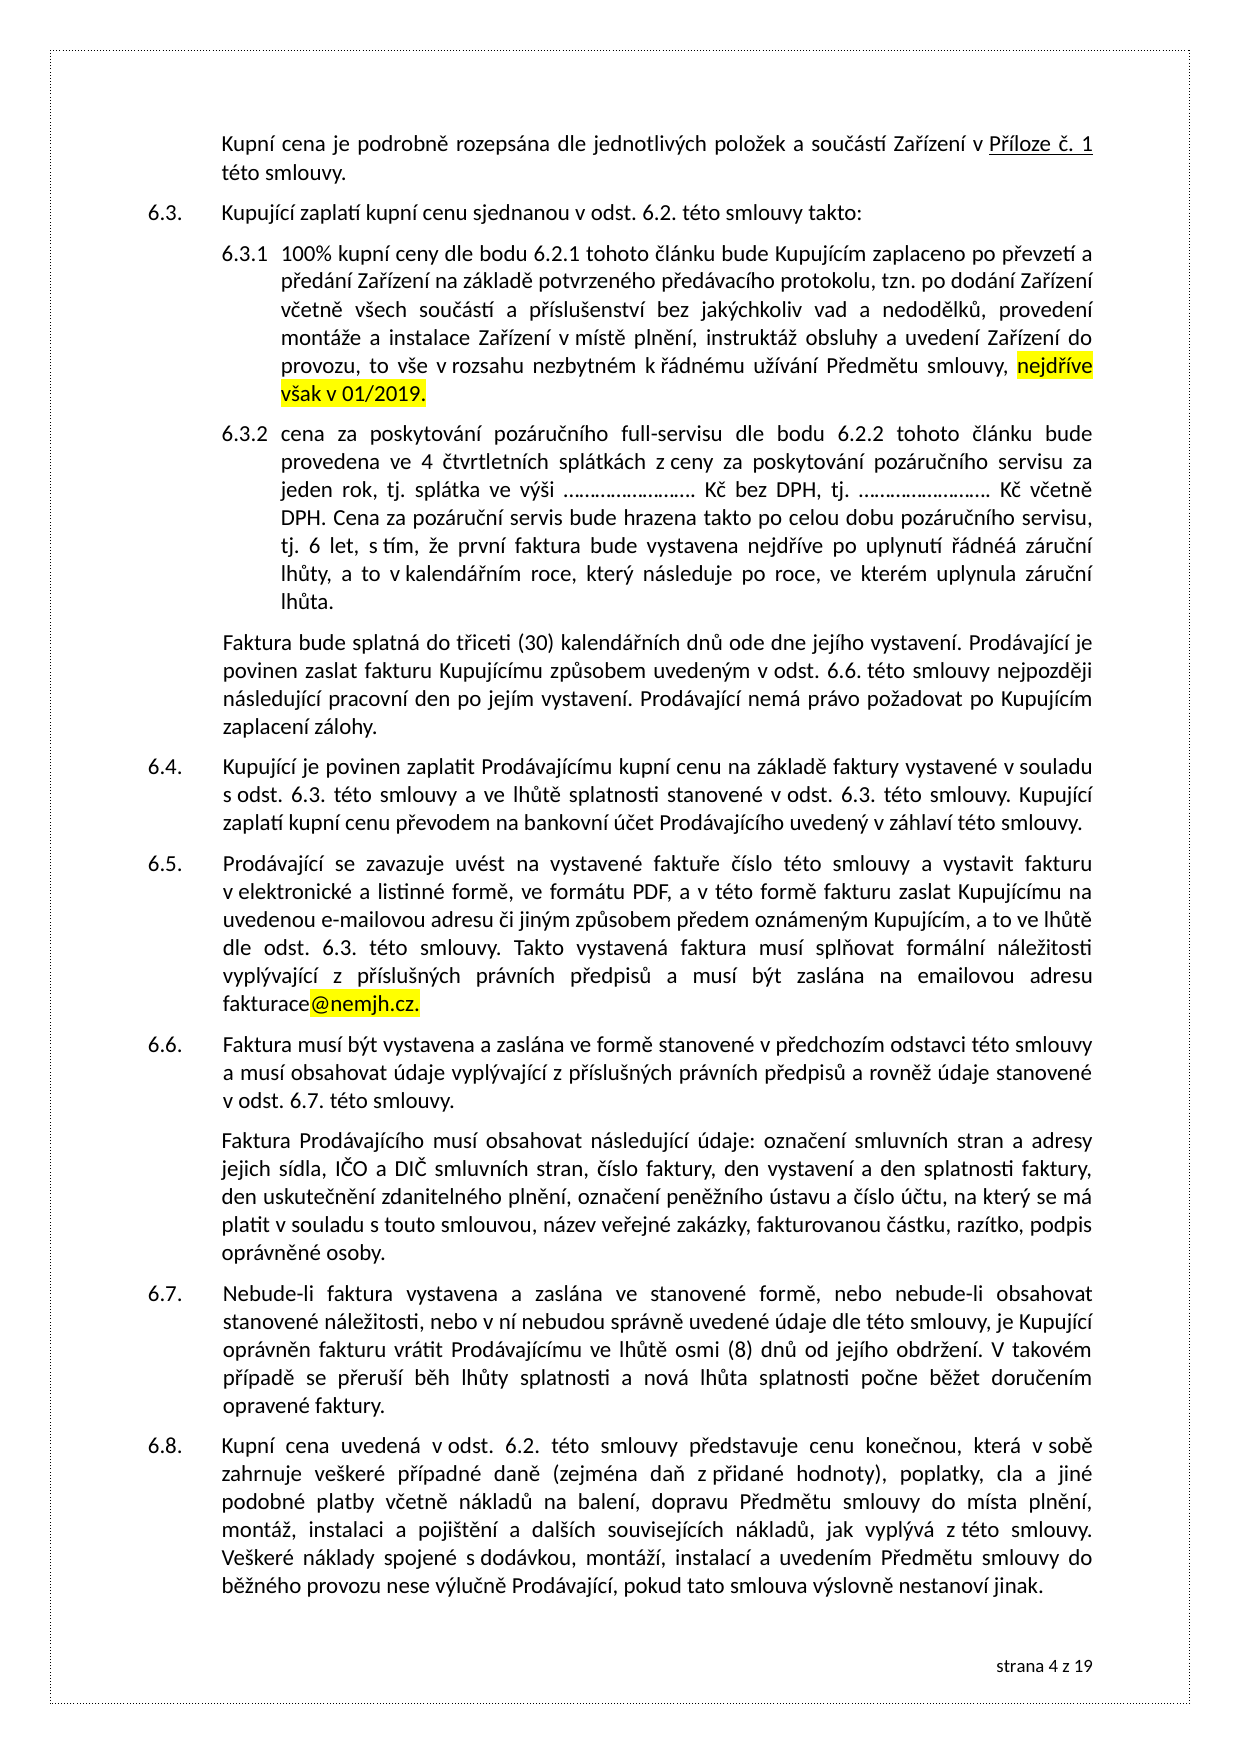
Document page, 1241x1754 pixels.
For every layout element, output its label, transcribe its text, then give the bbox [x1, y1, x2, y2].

text Kupující je povinen zaplatit Prodávajícímu kupní cenu na základě faktury vystavené v souladu s odst. 6.3. této smlouvy a ve lhůtě splatnosti stanovené v odst. 6.3. této smlouvy. Kupující zaplatí kupní cenu převodem na bankovní účet Prodávajícího uvedený v záhlaví této smlouvy. [148, 752, 1093, 837]
text Prodávající se zavazuje uvést na vystavené faktuře číslo této smlouvy a vystavit fakturu v elektronické a listinné formě, ve formátu PDF, a v této formě fakturu zaslat Kupujícímu na uvedenou e-mailovou adresu či jiným způsobem předem oznámeným Kupujícím, a to ve lhůtě dle odst. 6.3. této smlouvy. Takto vystavená faktura musí splňovat formální náležitosti vyplývající z příslušných právních předpisů a musí být zaslána na emailovou adresu fakturace@nemjh.cz. [148, 849, 1093, 1017]
list 6.3.2 cena za poskytování pozáručního full-servisu dle bodu 6.2.2 tohoto článku bude provedena ve 4 čtvrtletních splátkách z ceny za poskytování pozáručního servisu za jeden rok, tj. splátka ve výši ……………………. Kč bez DPH, tj. ……………………. Kč včetně DPH. Cena za pozáruční servis bude hrazena takto po celou dobu pozáručního servisu, tj. 6 let, s tím, že první faktura bude vystavena nejdříve po uplynutí řádnéá záruční lhůty, a to v kalendářním roce, který následuje po roce, ve kterém uplynula záruční lhůta. [221, 419, 1093, 615]
text Kupní cena uvedená v odst. 6.2. této smlouvy představuje cenu konečnou, která v sobě zahrnuje veškeré případné daně (zejména daň z přidané hodnoty), poplatky, cla a jiné podobné platby včetně nákladů na balení, dopravu Předmětu smlouvy do místa plnění, montáž, instalaci a pojištění a dalších souvisejících nákladů, jak vyplývá z této smlouvy. Veškeré náklady spojené s dodávkou, montáží, instalací a uvedením Předmětu smlouvy do běžného provozu nese výlučně Prodávající, pokud tato smlouva výslovně nestanoví jinak. [148, 1431, 1093, 1599]
text Nebude-li faktura vystavena a zaslána ve stanovené formě, nebo nebude-li obsahovat stanovené náležitosti, nebo v ní nebudou správně uvedené údaje dle této smlouvy, je Kupující oprávněn fakturu vrátit Prodávajícímu ve lhůtě osmi (8) dnů od jejího obdržení. V takovém případě se přeruší běh lhůty splatnosti a nová lhůta splatnosti počne běžet doručením opravené faktury. [148, 1279, 1093, 1419]
text Faktura Prodávajícího musí obsahovat následující údaje: označení smluvních stran a adresy jejich sídla, IČO a DIČ smluvních stran, číslo faktury, den vystavení a den splatnosti faktury, den uskutečnění zdanitelného plnění, označení peněžního ústavu a číslo účtu, na který se má platit v souladu s touto smlouvou, název veřejné zakázky, fakturovanou částku, razítko, podpis oprávněné osoby. [221, 1126, 1093, 1266]
text Faktura musí být vystavena a zaslána ve formě stanovené v předchozím odstavci této smlouvy a musí obsahovat údaje vyplývající z příslušných právních předpisů a rovněž údaje stanovené v odst. 6.7. této smlouvy. [148, 1030, 1093, 1114]
list Faktura bude splatná do třiceti (30) kalendářních dnů ode dne jejího vystavení. Prodávající je povinen zaslat fakturu Kupujícímu způsobem uvedeným v odst. 6.6. této smlouvy nejpozději následující pracovní den po jejím vystavení. Prodávající nemá právo požadovat po Kupujícím zaplacení zálohy. [223, 628, 1093, 740]
list Kupní cena je podrobně rozepsána dle jednotlivých položek a součástí Zařízení v Příloze č. 1 této smlouvy. [221, 129, 1093, 186]
list 6.3.1 100% kupní ceny dle bodu 6.2.1 tohoto článku bude Kupujícím zaplaceno po převzetí a předání Zařízení na základě potvrzeného předávacího protokolu, tzn. po dodání Zařízení včetně všech součástí a příslušenství bez jakýchkoliv vad a nedodělků, provedení montáže a instalace Zařízení v místě plnění, instruktáž obsluhy a uvedení Zařízení do provozu, to vše v rozsahu nezbytném k řádnému užívání Předmětu smlouvy, nejdříve však v 01/2019. [221, 239, 1093, 407]
text Kupující zaplatí kupní cenu sjednanou v odst. 6.2. této smlouvy takto: [148, 198, 1093, 226]
